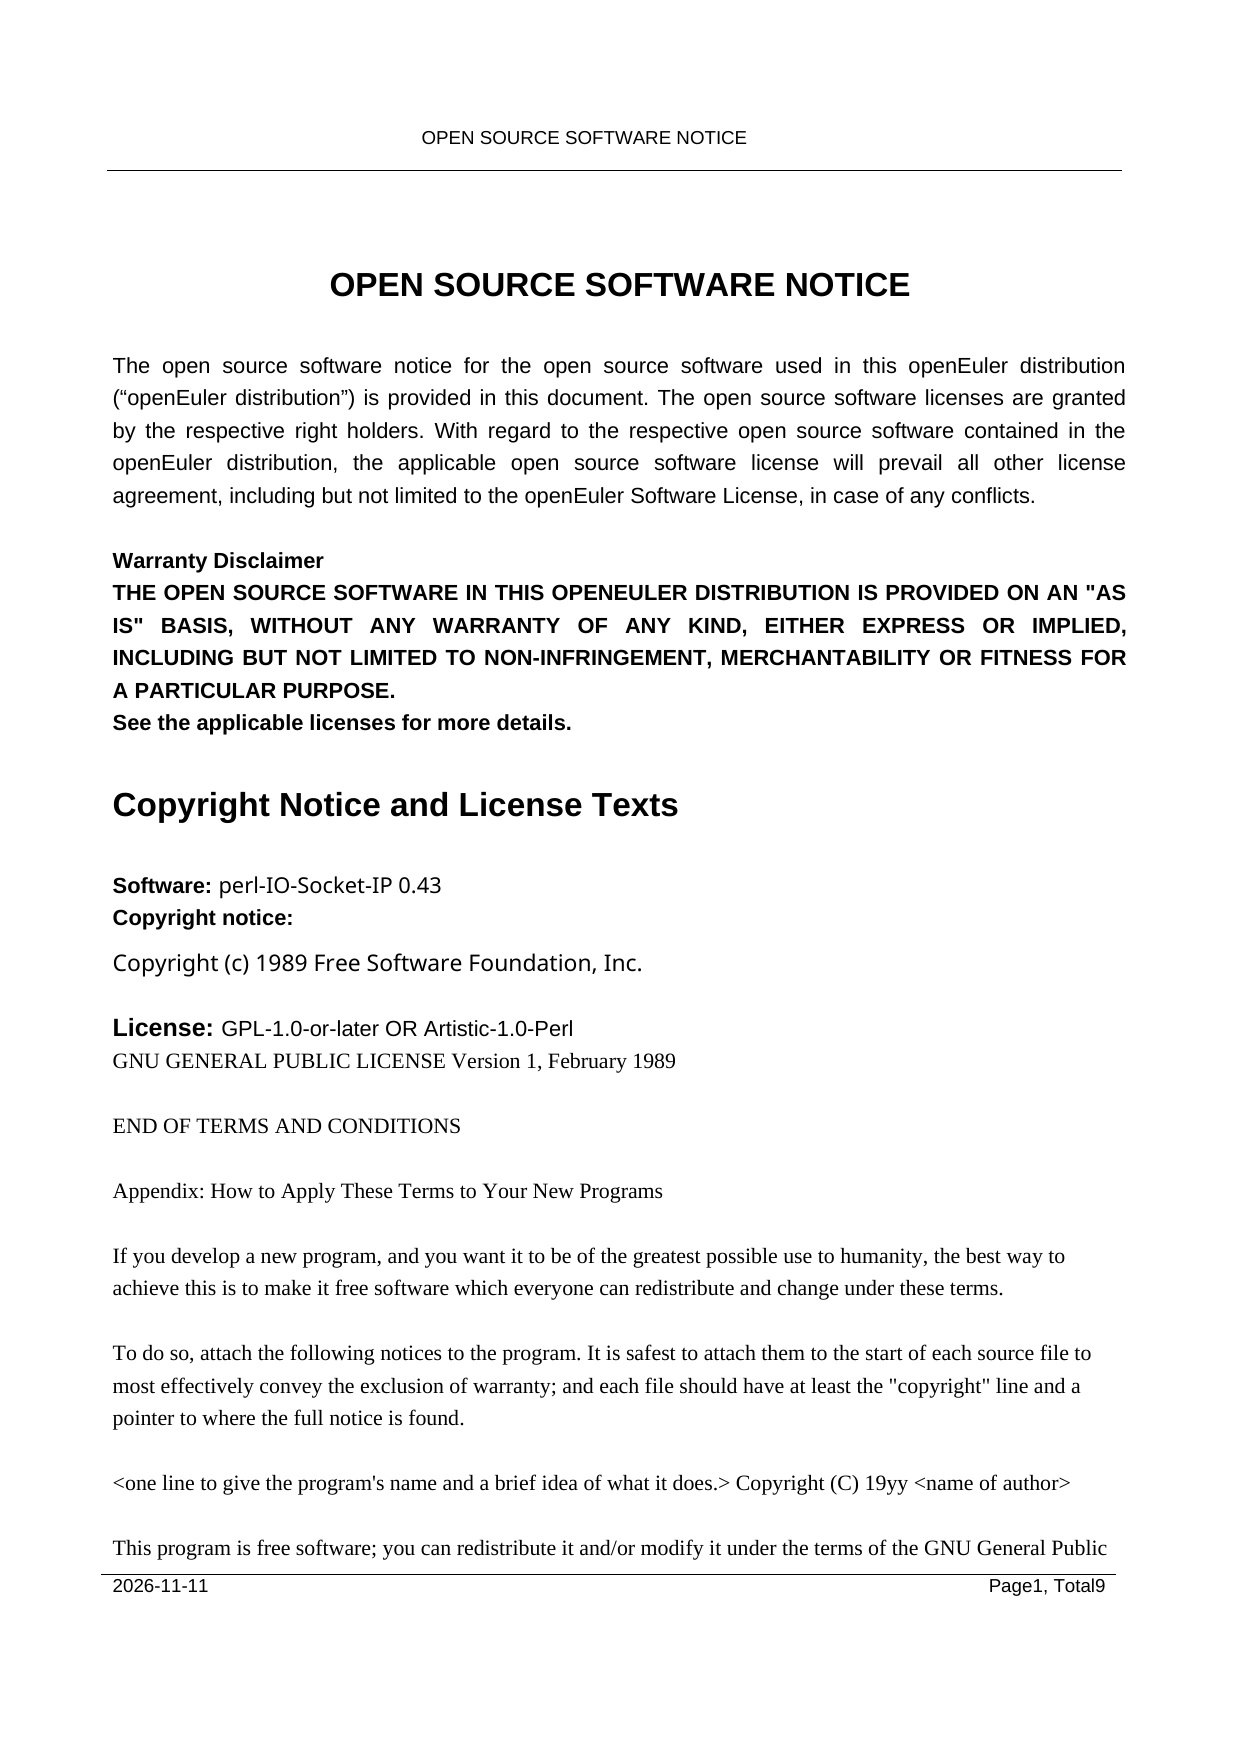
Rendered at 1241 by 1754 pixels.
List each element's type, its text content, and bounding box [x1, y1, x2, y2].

text Copyright (c) 1989 Free Software Foundation, Inc. [112, 947, 1128, 1012]
text Warranty Disclaimer [112, 544, 1128, 576]
text The open source software notice for the open source software used in this openEuler distribution (“openEuler distribution”) is provided in this document. The open source software licenses are granted by the respective right holders. With regard to the respective open source software contained in the openEuler distribution, the applicable open source software license will prevail all other license agreement, including but not limited to the openEuler Software License, in case of any conflicts. [112, 349, 1128, 511]
title Software: perl-IO-Socket-IP 0.43 [112, 869, 1128, 901]
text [112, 1044, 1128, 1564]
text Copyright notice: [112, 901, 1128, 934]
text Copyright Notice and License Texts [112, 771, 1128, 836]
text OPEN SOURCE SOFTWARE NOTICE [112, 251, 1128, 316]
text License: GPL-1.0-or-later OR Artistic-1.0-Perl [112, 1012, 1128, 1044]
text THE OPEN SOURCE SOFTWARE IN THIS OPENEULER DISTRIBUTION IS PROVIDED ON AN "AS IS" BASIS, WITHOUT ANY WARRANTY OF ANY KIND, EITHER EXPRESS OR IMPLIED, INCLUDING BUT NOT LIMITED TO NON-INFRINGEMENT, MERCHANTABILITY OR FITNESS FOR A PARTICULAR PURPOSE. See the applicable licenses for more details. [112, 576, 1128, 739]
